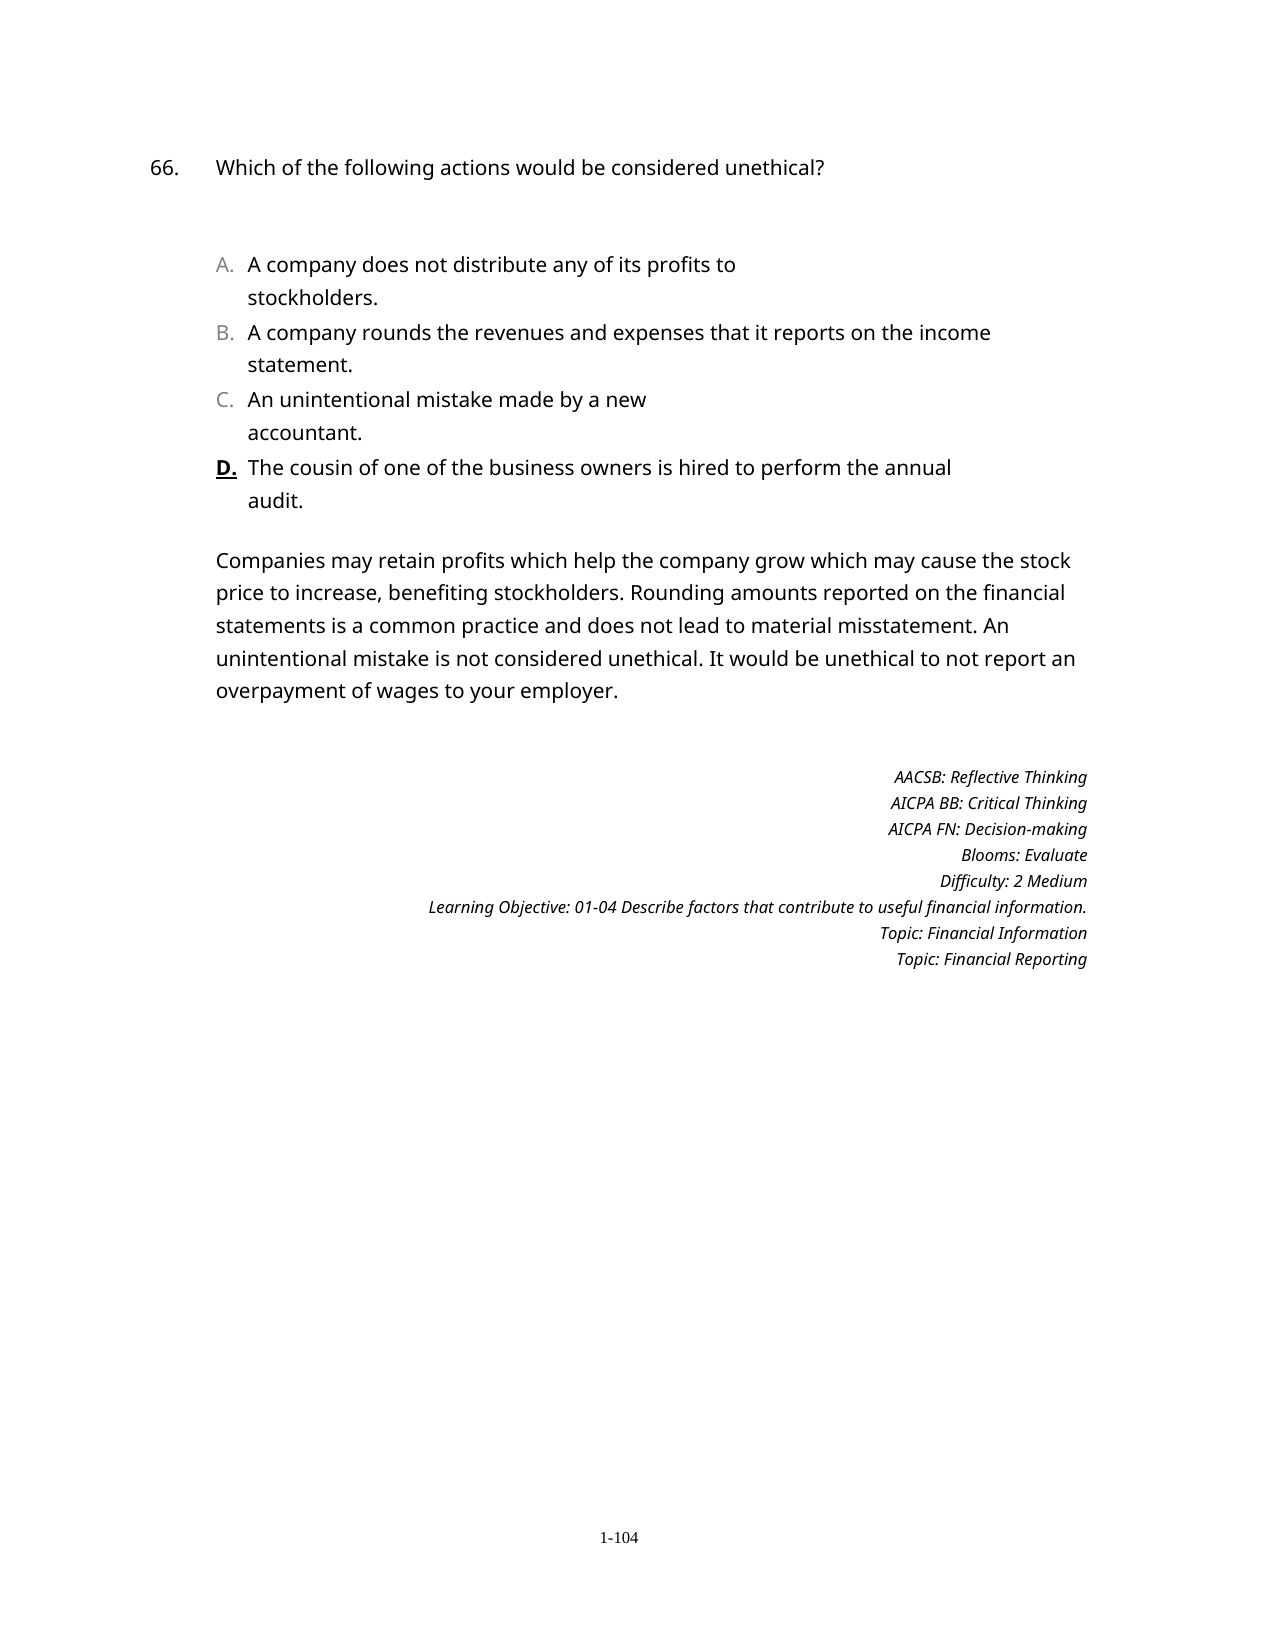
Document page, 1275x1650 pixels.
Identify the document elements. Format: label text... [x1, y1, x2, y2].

table_header Which of the following actions would be considered unethical? Companies may retain profits which help the company grow which may cause the stock price to increase, benefiting stockholders. Rounding amounts reported on the financial statements is a common practice and does not lead to material misstatement. An unintentional mistake is not considered unethical. It would be unethical to not report an overpayment of wages to your employer. [216, 153, 1087, 736]
table_header 66. [150, 153, 216, 736]
table_header AACSB: Reflective Thinking AICPA BB: Critical Thinking AICPA FN: Decision-making Blooms: Evaluate Difficulty: 2 Medium Learning Objective: 01-04 Describe factors that contribute to useful financial information. Topic: Financial Information Topic: Financial Reporting [150, 766, 1087, 1007]
